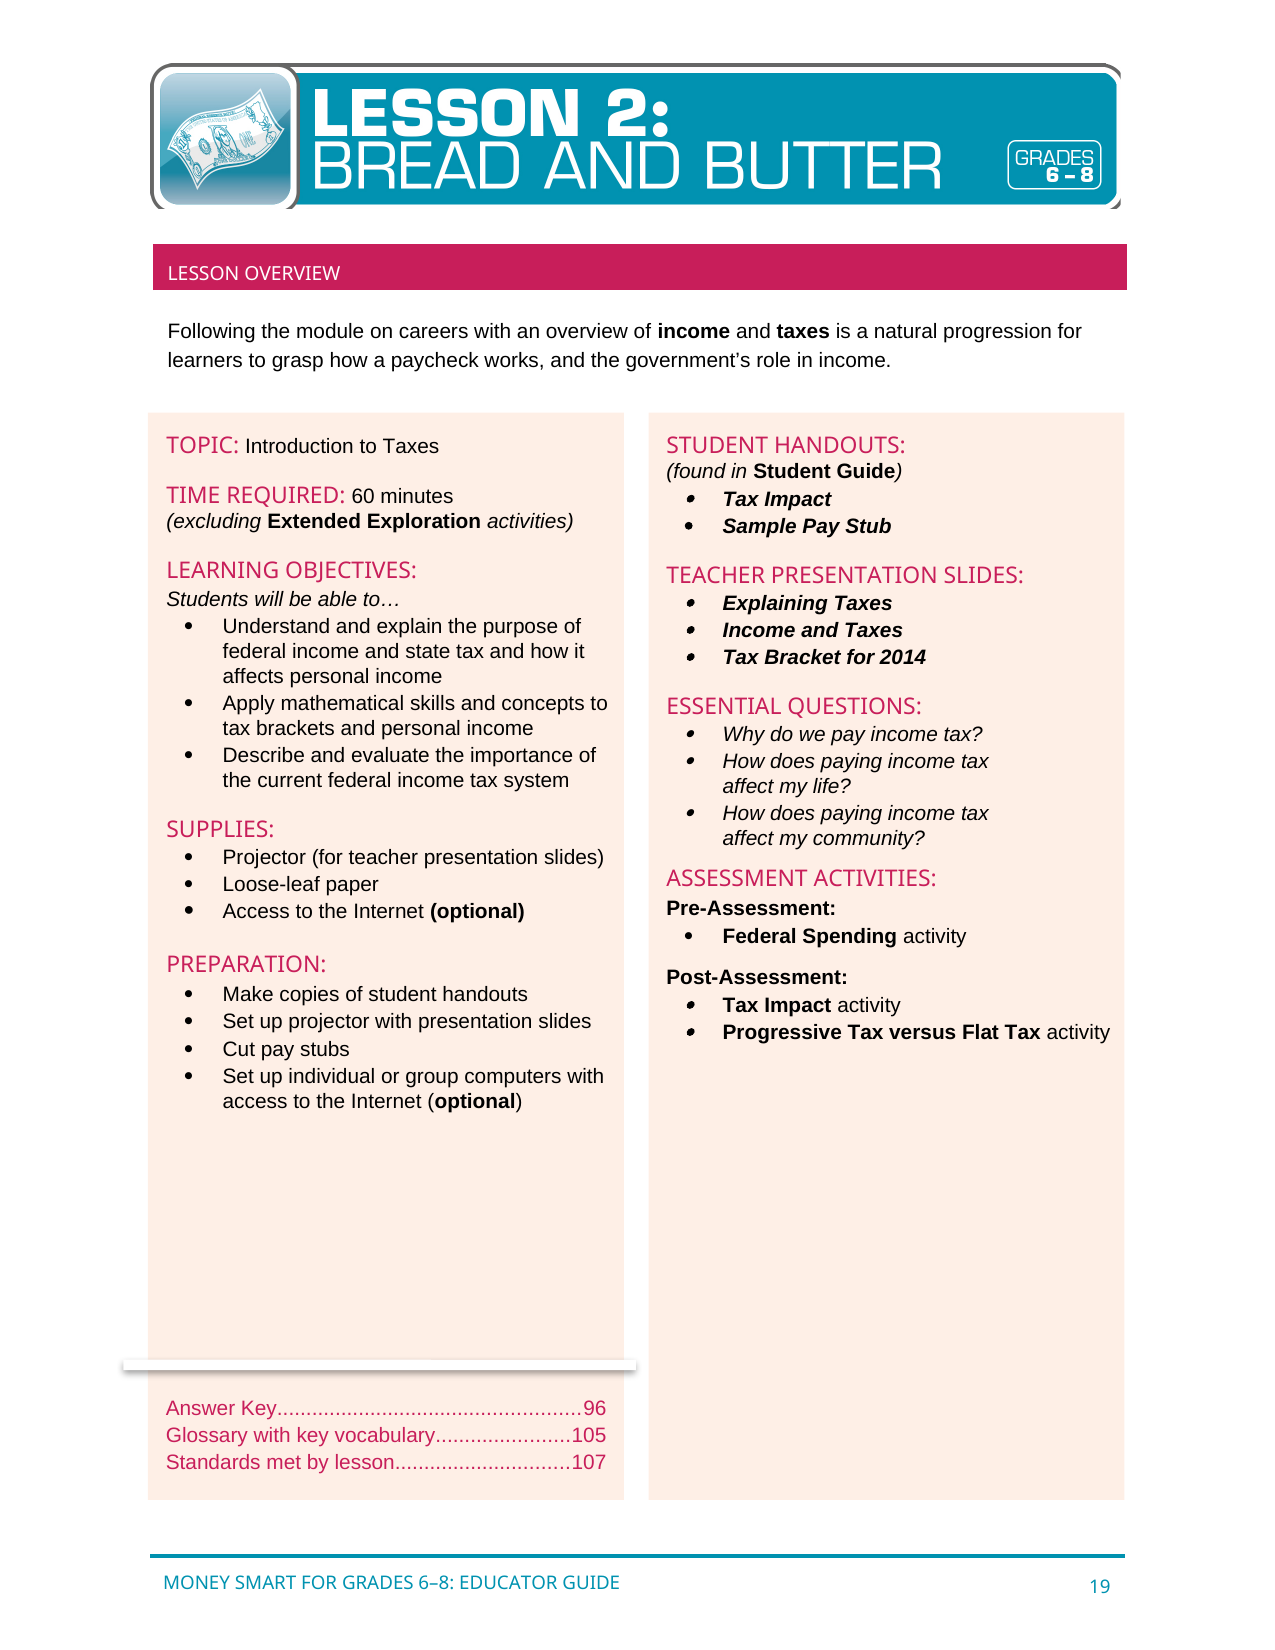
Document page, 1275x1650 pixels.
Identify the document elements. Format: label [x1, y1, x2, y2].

picture [150, 63, 1120, 209]
